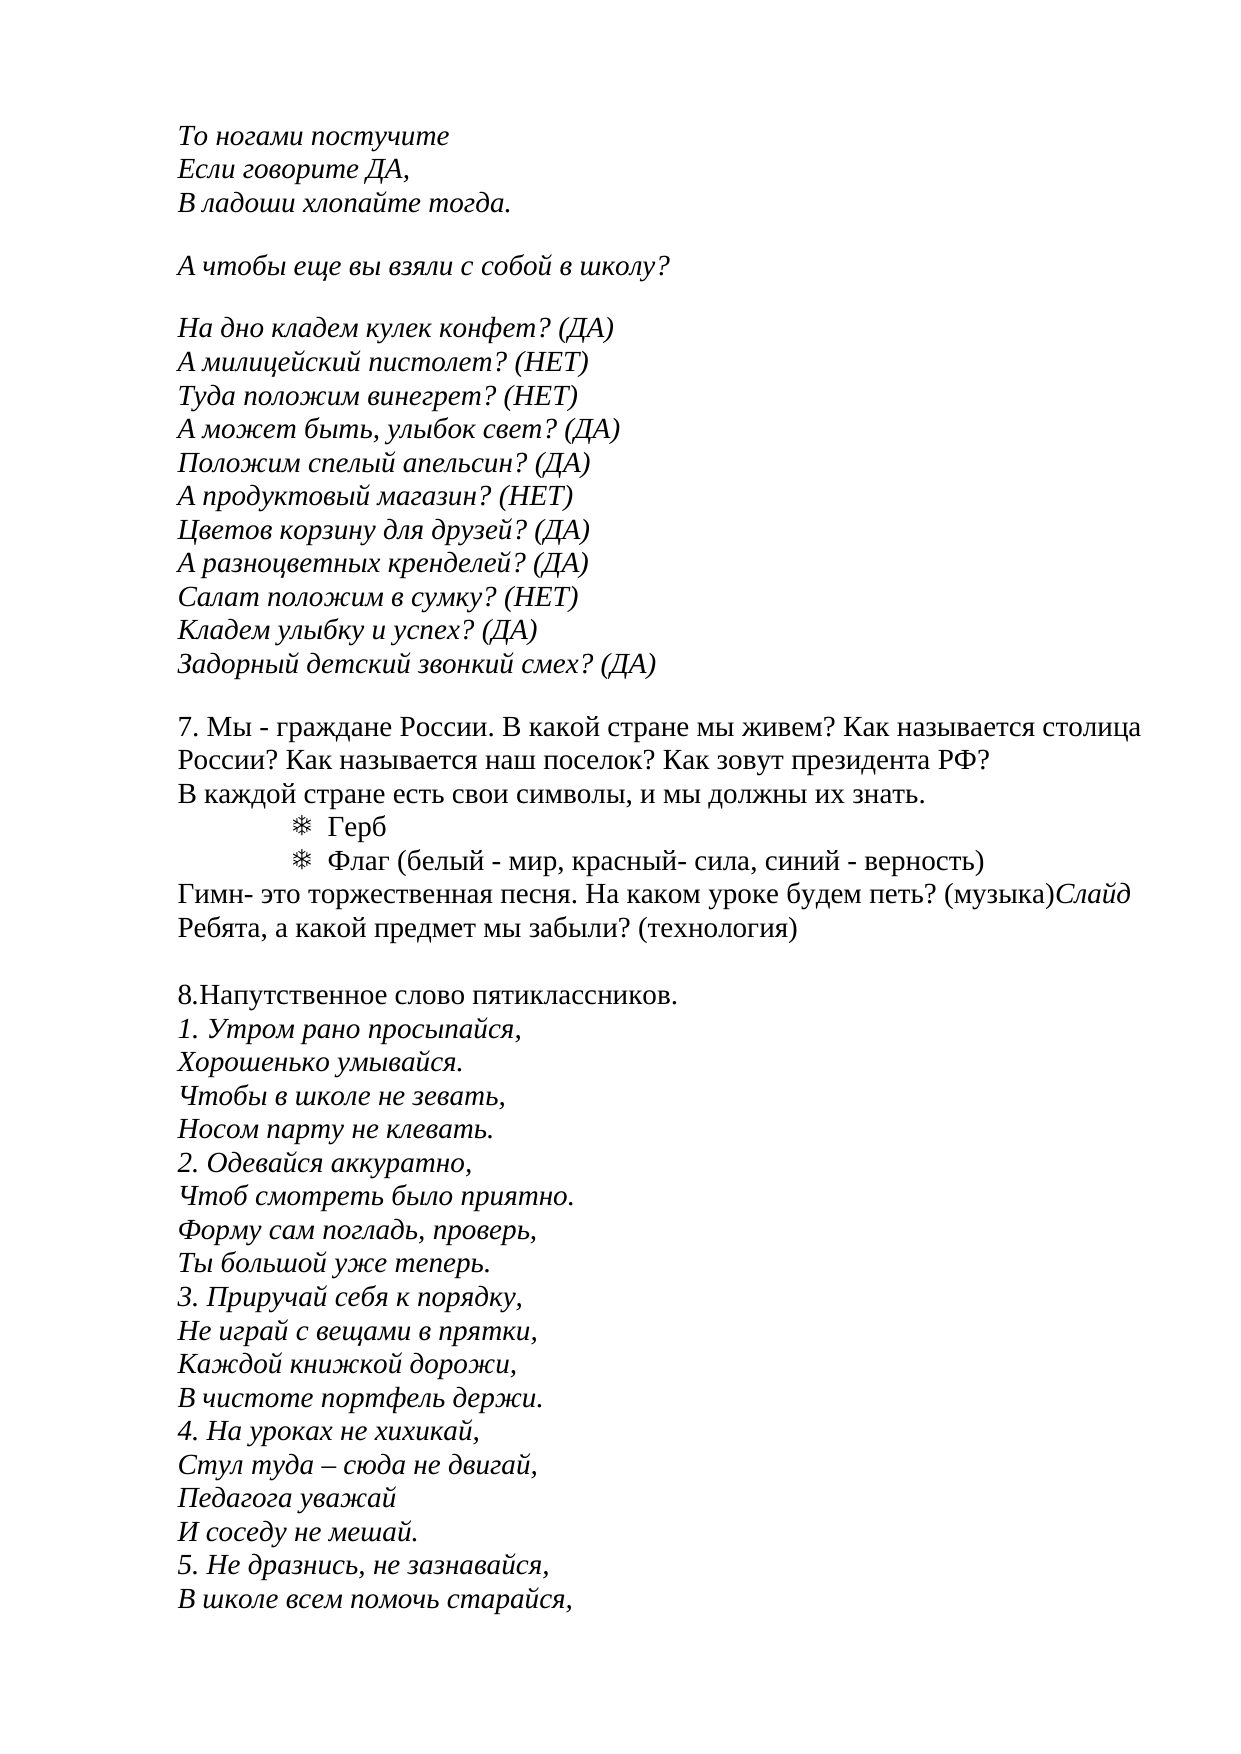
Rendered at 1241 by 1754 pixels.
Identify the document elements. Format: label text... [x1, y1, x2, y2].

text 7. Мы - граждане России. В какой стране мы живем? Как называется столица России? Как называется наш поселок? Как зовут президента РФ? [177, 709, 1152, 776]
text 4. На уроках не хихикай, [177, 1413, 1152, 1447]
text Форму сам погладь, проверь, [177, 1212, 1152, 1246]
text Педагога уважай [177, 1480, 1152, 1514]
text А чтобы еще вы взяли с собой в школу? [177, 248, 1152, 281]
text Каждой книжкой дорожи, [177, 1346, 1152, 1380]
text 8.Напутственное слово пятиклассников. [177, 977, 1152, 1011]
text 1. Утром рано просыпайся, [177, 1011, 1152, 1044]
list Флаг (белый - мир, красный- сила, синий - верность) [290, 843, 1152, 877]
text Чтобы в школе не зевать, [177, 1078, 1152, 1111]
text 3. Приручай себя к порядку, [177, 1279, 1152, 1313]
list Герб [290, 809, 1152, 843]
text И соседу не мешай. [177, 1514, 1152, 1547]
text Чтоб смотреть было приятно. [177, 1178, 1152, 1212]
text В школе всем помочь старайся, [177, 1581, 1152, 1614]
text Носом парту не клевать. [177, 1111, 1152, 1145]
text Ты большой уже теперь. [177, 1246, 1152, 1279]
text 2. Одевайся аккуратно, [177, 1145, 1152, 1178]
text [177, 118, 1152, 219]
text Не играй с вещами в прятки, [177, 1313, 1152, 1346]
text В чистоте портфель держи. [177, 1380, 1152, 1413]
text Хорошенько умывайся. [177, 1044, 1152, 1078]
text Гимн- это торжественная песня. На каком уроке будем петь? (музыка)Слайд [177, 877, 1152, 910]
text На дно кладем кулек конфет? (ДА) А милицейский пистолет? (НЕТ) Туда положим винегрет? (НЕТ) А может быть, улыбок свет? (ДА) Положим спелый апельсин? (ДА) А продуктовый магазин? (НЕТ) Цветов корзину для друзей? (ДА) А разноцветных кренделей? (ДА) Салат положим в сумку? (НЕТ) Кладем улыбку и успех? (ДА) Задорный детский звонкий смех? (ДА) [177, 311, 1152, 679]
text В каждой стране есть свои символы, и мы должны их знать. [177, 776, 1152, 809]
text Ребята, а какой предмет мы забыли? (технология) [177, 910, 1152, 944]
text 5. Не дразнись, не зазнавайся, [177, 1547, 1152, 1581]
text Стул туда – сюда не двигай, [177, 1447, 1152, 1480]
